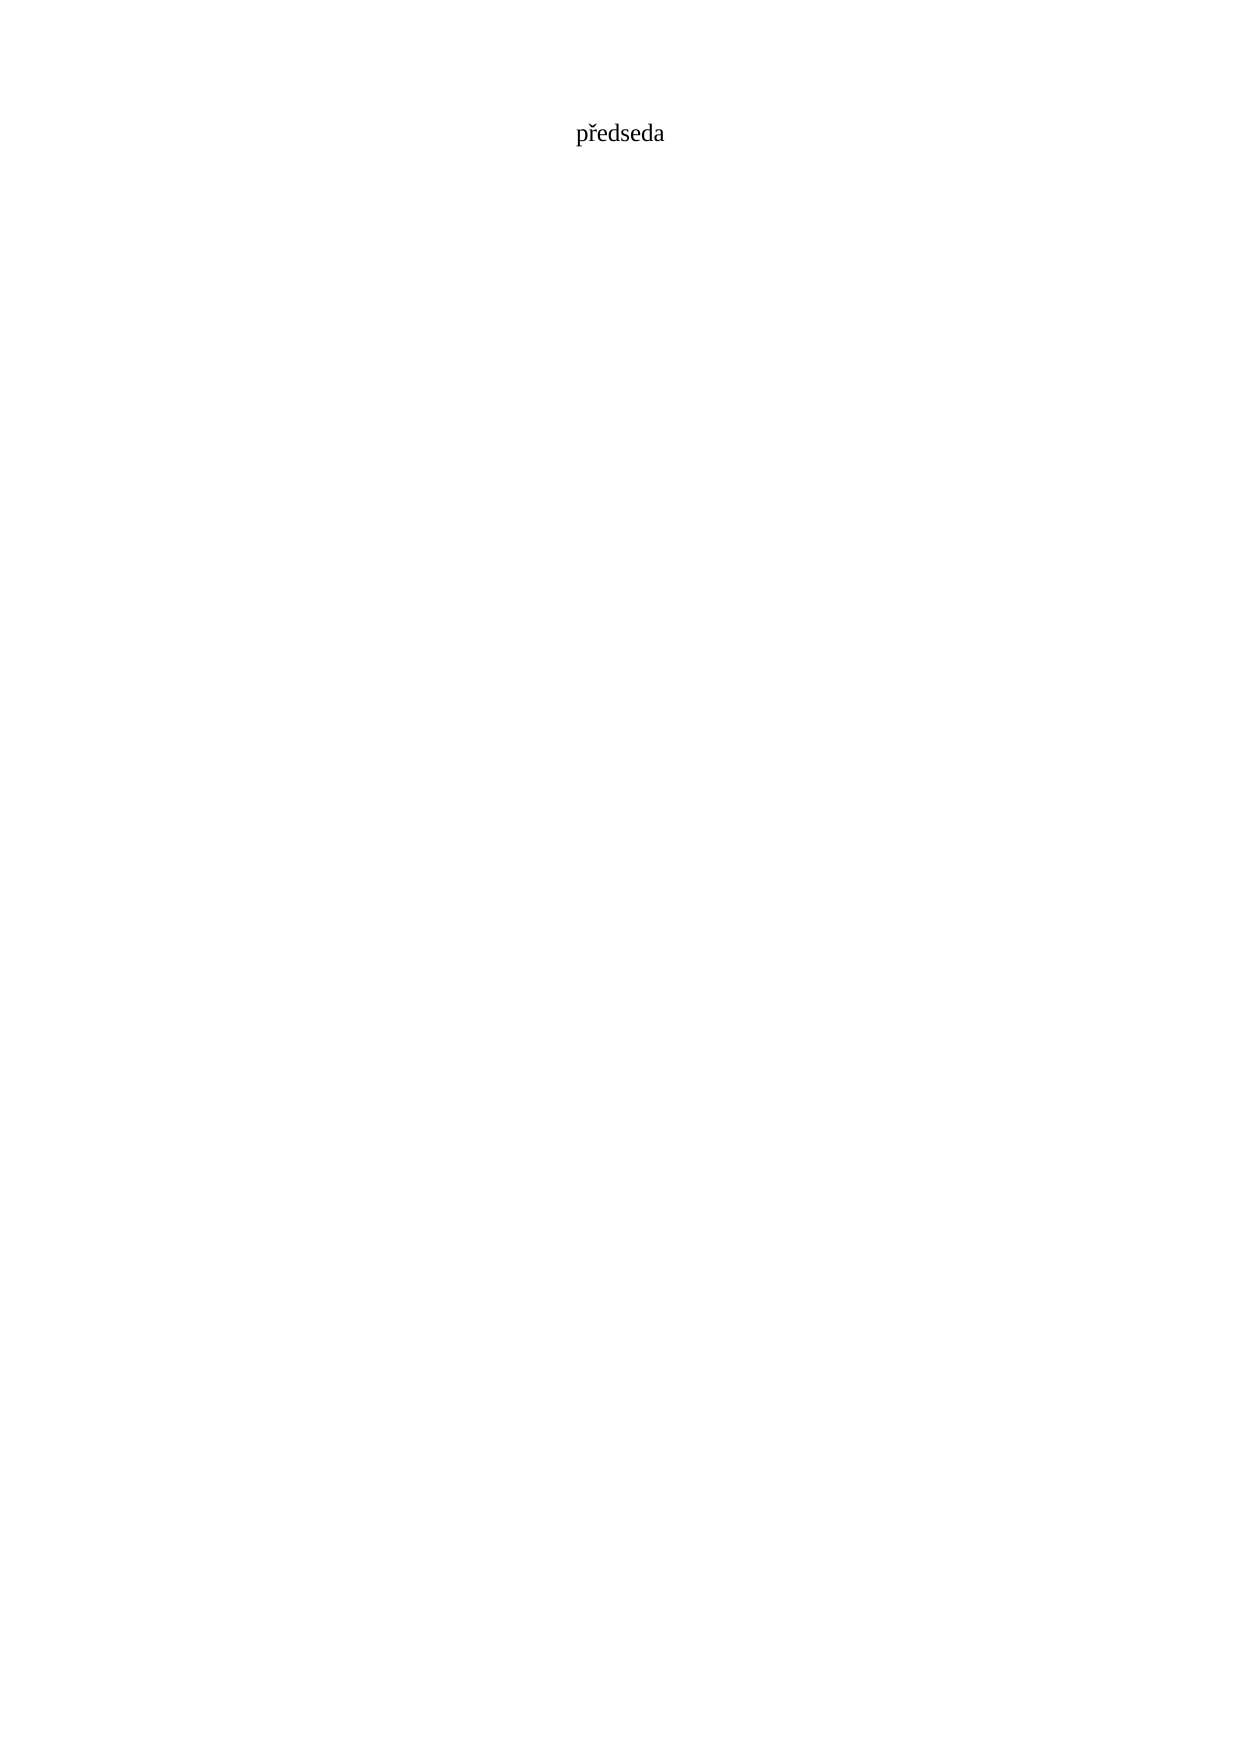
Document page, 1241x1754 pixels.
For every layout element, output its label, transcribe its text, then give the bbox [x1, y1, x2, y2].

text předseda [148, 118, 1092, 147]
